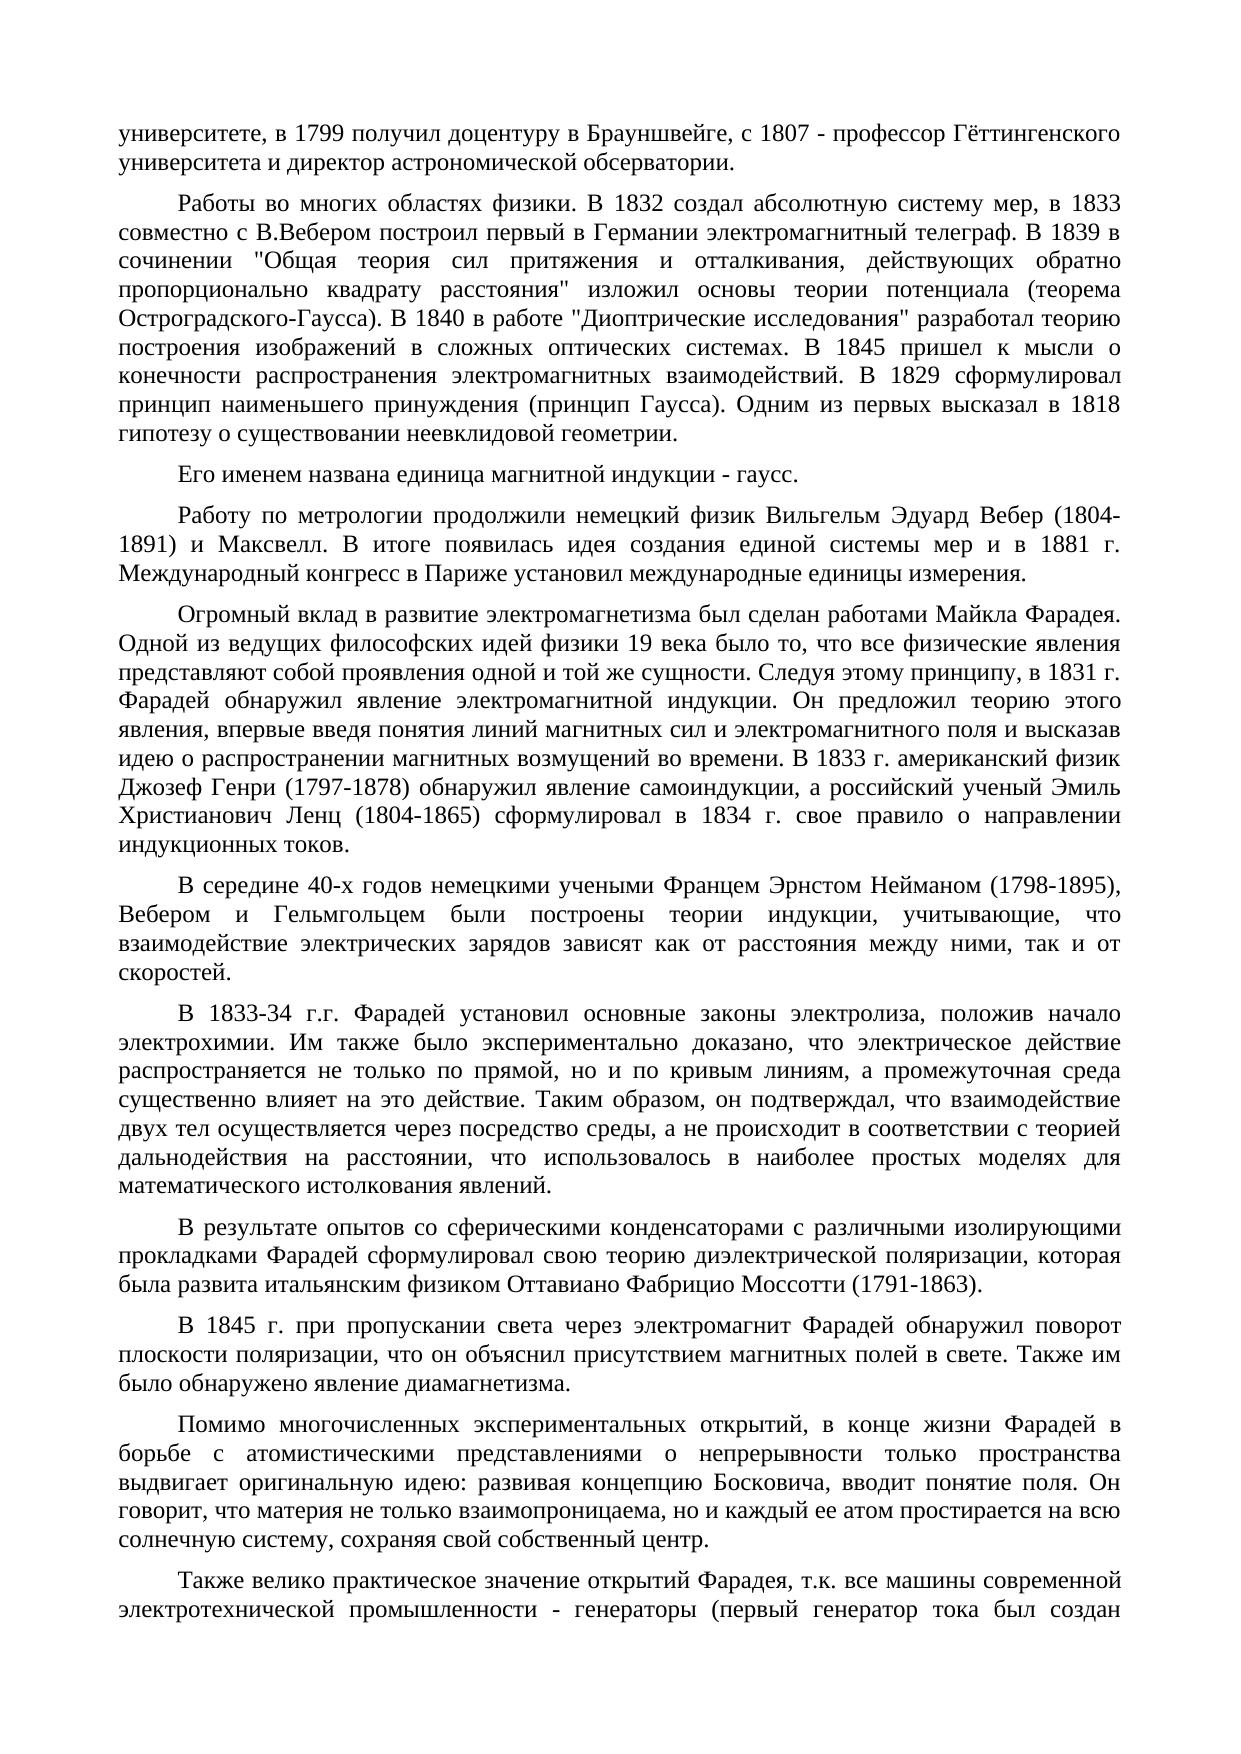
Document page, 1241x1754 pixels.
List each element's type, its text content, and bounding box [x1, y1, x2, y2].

text В 1833-34 г.г. Фарадей установил основные законы электролиза, положив начало электрохимии. Им также было экспериментально доказано, что электрическое действие распространяется не только по прямой, но и по кривым линиям, а промежуточная среда существенно влияет на это действие. Таким образом, он подтверждал, что взаимодействие двух тел осуществляется через посредство среды, а не происходит в соответствии с теорией дальнодействия на расстоянии, что использовалось в наиболее простых моделях для математического истолкования явлений. [118, 998, 1122, 1199]
text Его именем названа единица магнитной индукции - гаусс. [118, 459, 1122, 488]
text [118, 1566, 1122, 1623]
text Огромный вклад в развитие электромагнетизма был сделан работами Майкла Фарадея. Одной из ведущих философских идей физики 19 века было то, что все физические явления представляют собой проявления одной и той же сущности. Следуя этому принципу, в 1831 г. Фарадей обнаружил явление электромагнитной индукции. Он предложил теорию этого явления, впервые введя понятия линий магнитных сил и электромагнитного поля и высказав идею о распространении магнитных возмущений во времени. В 1833 г. американский физик Джозеф Генри (1797-1878) обнаружил явление самоиндукции, а российский ученый Эмиль Христианович Ленц (1804-1865) сформулировал в 1834 г. свое правило о направлении индукционных токов. [118, 599, 1122, 858]
text В середине 40-х годов немецкими учеными Францем Эрнстом Нейманом (1798-1895), Вебером и Гельмгольцем были построены теории индукции, учитывающие, что взаимодействие электрических зарядов зависят как от расстояния между ними, так и от скоростей. [118, 871, 1122, 986]
text Работы во многих областях физики. В 1832 создал абсолютную систему мер, в 1833 совместно с В.Вебером построил первый в Германии электромагнитный телеграф. В 1839 в сочинении "Общая теория сил притяжения и отталкивания, действующих обратно пропорционально квадрату расстояния" изложил основы теории потенциала (теорема Остроградского-Гаусса). В 1840 в работе "Диоптрические исследования" разработал теорию построения изображений в сложных оптических системах. В 1845 пришел к мысли о конечности распространения электромагнитных взаимодействий. В 1829 сформулировал принцип наименьшего принуждения (принцип Гаусса). Одним из первых высказал в 1818 гипотезу о существовании неевклидовой геометрии. [118, 188, 1122, 447]
text Работу по метрологии продолжили немецкий физик Вильгельм Эдуард Вебер (1804-1891) и Максвелл. В итоге появилась идея создания единой системы мер и в 1881 г. Международный конгресс в Париже установил международные единицы измерения. [118, 501, 1122, 587]
text В 1845 г. при пропускании света через электромагнит Фарадей обнаружил поворот плоскости поляризации, что он объяснил присутствием магнитных полей в свете. Также им было обнаружено явление диамагнетизма. [118, 1311, 1122, 1397]
text В результате опытов со сферическими конденсаторами с различными изолирующими прокладками Фарадей сформулировал свою теорию диэлектрической поляризации, которая была развита итальянским физиком Оттавиано Фабрицио Моссотти (1791-1863). [118, 1212, 1122, 1298]
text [118, 118, 1122, 176]
text Помимо многочисленных экспериментальных открытий, в конце жизни Фарадей в борьбе с атомистическими представлениями о непрерывности только пространства выдвигает оригинальную идею: развивая концепцию Босковича, вводит понятие поля. Он говорит, что материя не только взаимопроницаема, но и каждый ее атом простирается на всю солнечную систему, сохраняя свой собственный центр. [118, 1409, 1122, 1553]
